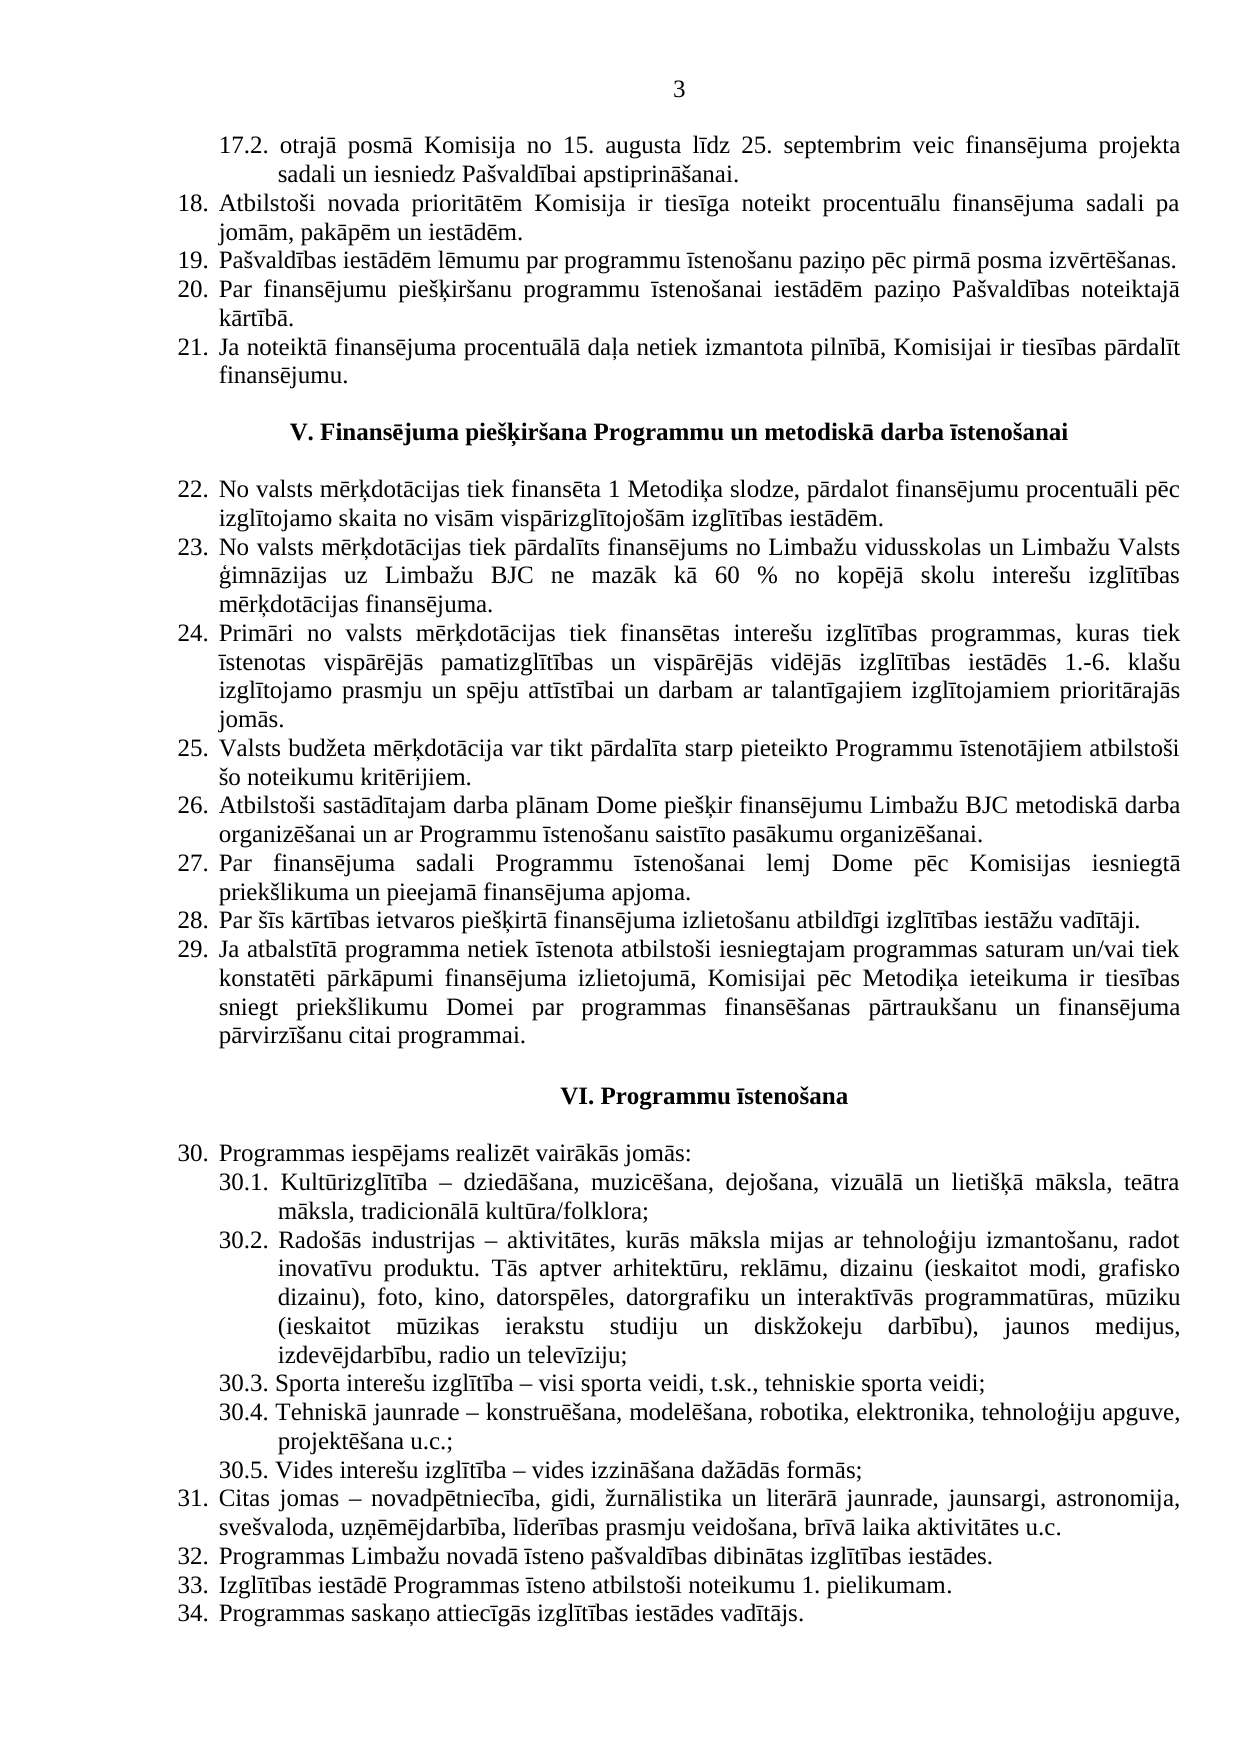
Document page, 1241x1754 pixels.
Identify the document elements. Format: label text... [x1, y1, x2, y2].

list No valsts mērķdotācijas tiek pārdalīts finansējums no Limbažu vidusskolas un Limbažu Valsts ģimnāzijas uz Limbažu BJC ne mazāk kā 60 % no kopējā skolu interešu izglītības mērķdotācijas finansējuma. [177, 532, 1181, 618]
text 30.2. Radošās industrijas – aktivitātes, kurās māksla mijas ar tehnoloģiju izmantošanu, radot inovatīvu produktu. Tās aptver arhitektūru, reklāmu, dizainu (ieskaitot modi, grafisko dizainu), foto, kino, datorspēles, datorgrafiku un interaktīvās programmatūras, mūziku (ieskaitot mūzikas ierakstu studiju un diskžokeju darbību), jaunos medijus, izdevējdarbību, radio un televīziju; [218, 1225, 1181, 1368]
list Izglītības iestādē Programmas īsteno atbilstoši noteikumu 1. pielikumam. [177, 1570, 1181, 1598]
list Ja atbalstītā programma netiek īstenota atbilstoši iesniegtajam programmas saturam un/vai tiek konstatēti pārkāpumi finansējuma izlietojumā, Komisijai pēc Metodiķa ieteikuma ir tiesības sniegt priekšlikumu Domei par programmas finansēšanas pārtraukšanu un finansējuma pārvirzīšanu citai programmai. [177, 934, 1181, 1049]
text 30.1. Kultūrizglītība – dziedāšana, muzicēšana, dejošana, vizuālā un lietišķā māksla, teātra māksla, tradicionālā kultūra/folklora; [218, 1167, 1181, 1225]
list Par finansējuma sadali Programmu īstenošanai lemj Dome pēc Komisijas iesniegtā priekšlikuma un pieejamā finansējuma apjoma. [177, 848, 1181, 905]
list Par šīs kārtības ietvaros piešķirtā finansējuma izlietošanu atbildīgi izglītības iestāžu vadītāji. [177, 905, 1181, 934]
list VI. Programmu īstenošana [227, 1081, 1181, 1110]
text 30.5. Vides interešu izglītība – vides izzināšana dažādās formās; [218, 1455, 1181, 1483]
list No valsts mērķdotācijas tiek finansēta 1 Metodiķa slodze, pārdalot finansējumu procentuāli pēc izglītojamo skaita no visām vispārizglītojošām izglītības iestādēm. [177, 474, 1181, 532]
list Valsts budžeta mērķdotācija var tikt pārdalīta starp pieteikto Programmu īstenotājiem atbilstoši šo noteikumu kritērijiem. [177, 733, 1181, 790]
list Programmas saskaņo attiecīgās izglītības iestādes vadītājs. [177, 1598, 1181, 1627]
list Programmas iespējams realizēt vairākās jomās: [177, 1138, 1181, 1167]
list Par finansējumu piešķiršanu programmu īstenošanai iestādēm paziņo Pašvaldības noteiktajā kārtībā. [177, 274, 1181, 332]
list Pašvaldības iestādēm lēmumu par programmu īstenošanu paziņo pēc pirmā posma izvērtēšanas. [177, 246, 1181, 274]
list Primāri no valsts mērķdotācijas tiek finansētas interešu izglītības programmas, kuras tiek īstenotas vispārējās pamatizglītības un vispārējās vidējās izglītības iestādēs 1.-6. klašu izglītojamo prasmju un spēju attīstībai un darbam ar talantīgajiem izglītojamiem prioritārajās jomās. [177, 618, 1181, 733]
list Ja noteiktā finansējuma procentuālā daļa netiek izmantota pilnībā, Komisijai ir tiesības pārdalīt finansējumu. [177, 332, 1181, 389]
text 30.4. Tehniskā jaunrade – konstruēšana, modelēšana, robotika, elektronika, tehnoloģiju apguve, projektēšana u.c.; [218, 1397, 1181, 1455]
list Programmas Limbažu novadā īsteno pašvaldības dibinātas izglītības iestādes. [177, 1541, 1181, 1570]
list Atbilstoši novada prioritātēm Komisija ir tiesīga noteikt procentuālu finansējuma sadali pa jomām, pakāpēm un iestādēm. [177, 188, 1181, 246]
text 17.2. otrajā posmā Komisija no 15. augusta līdz 25. septembrim veic finansējuma projekta sadali un iesniedz Pašvaldībai apstiprināšanai. [218, 131, 1181, 188]
list Atbilstoši sastādītajam darba plānam Dome piešķir finansējumu Limbažu BJC metodiskā darba organizēšanai un ar Programmu īstenošanu saistīto pasākumu organizēšanai. [177, 790, 1181, 848]
list Citas jomas – novadpētniecība, gidi, žurnālistika un literārā jaunrade, jaunsargi, astronomija, svešvaloda, uzņēmējdarbība, līderības prasmju veidošana, brīvā laika aktivitātes u.c. [177, 1483, 1181, 1541]
text 30.3. Sporta interešu izglītība – visi sporta veidi, t.sk., tehniskie sporta veidi; [218, 1368, 1181, 1397]
text V. Finansējuma piešķiršana Programmu un metodiskā darba īstenošanai [177, 417, 1181, 446]
